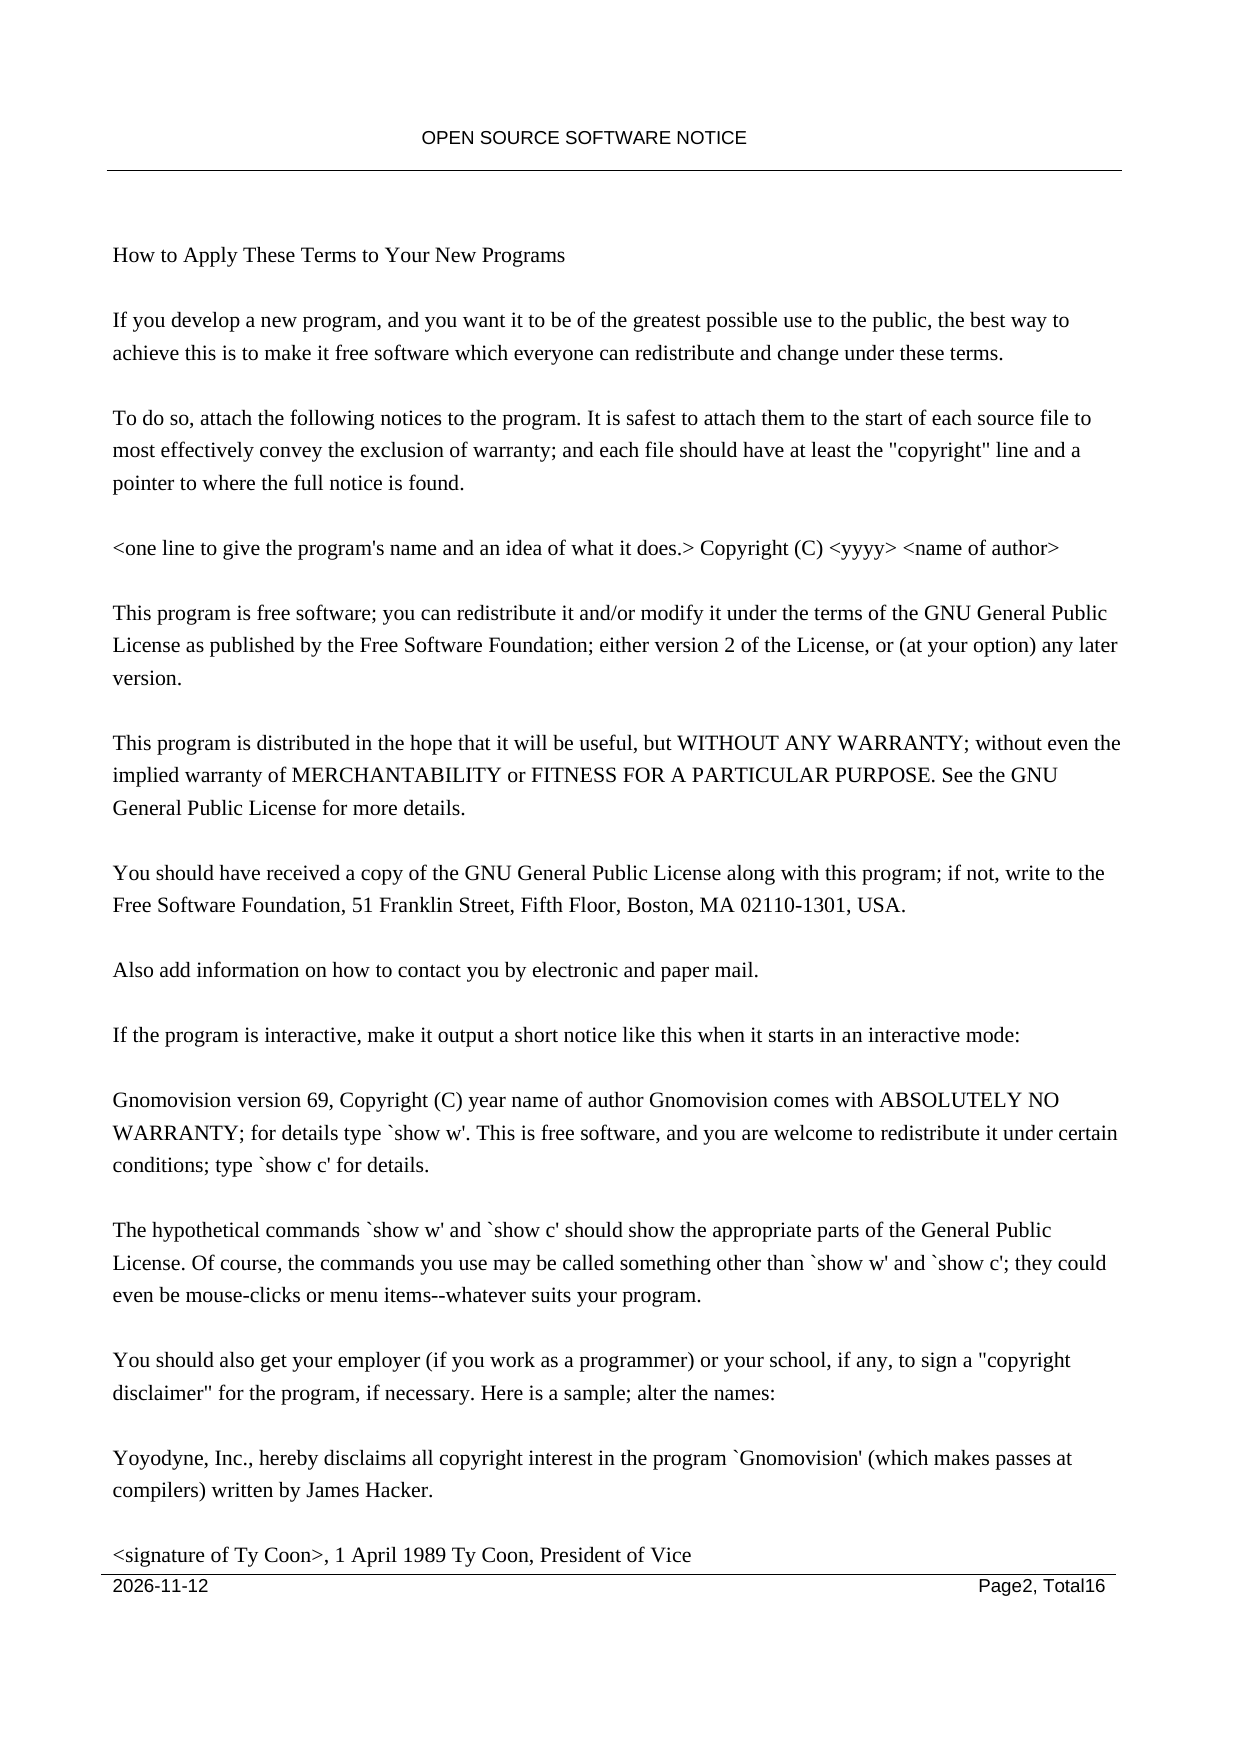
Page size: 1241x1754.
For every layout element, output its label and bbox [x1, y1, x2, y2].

text [112, 206, 1128, 1571]
